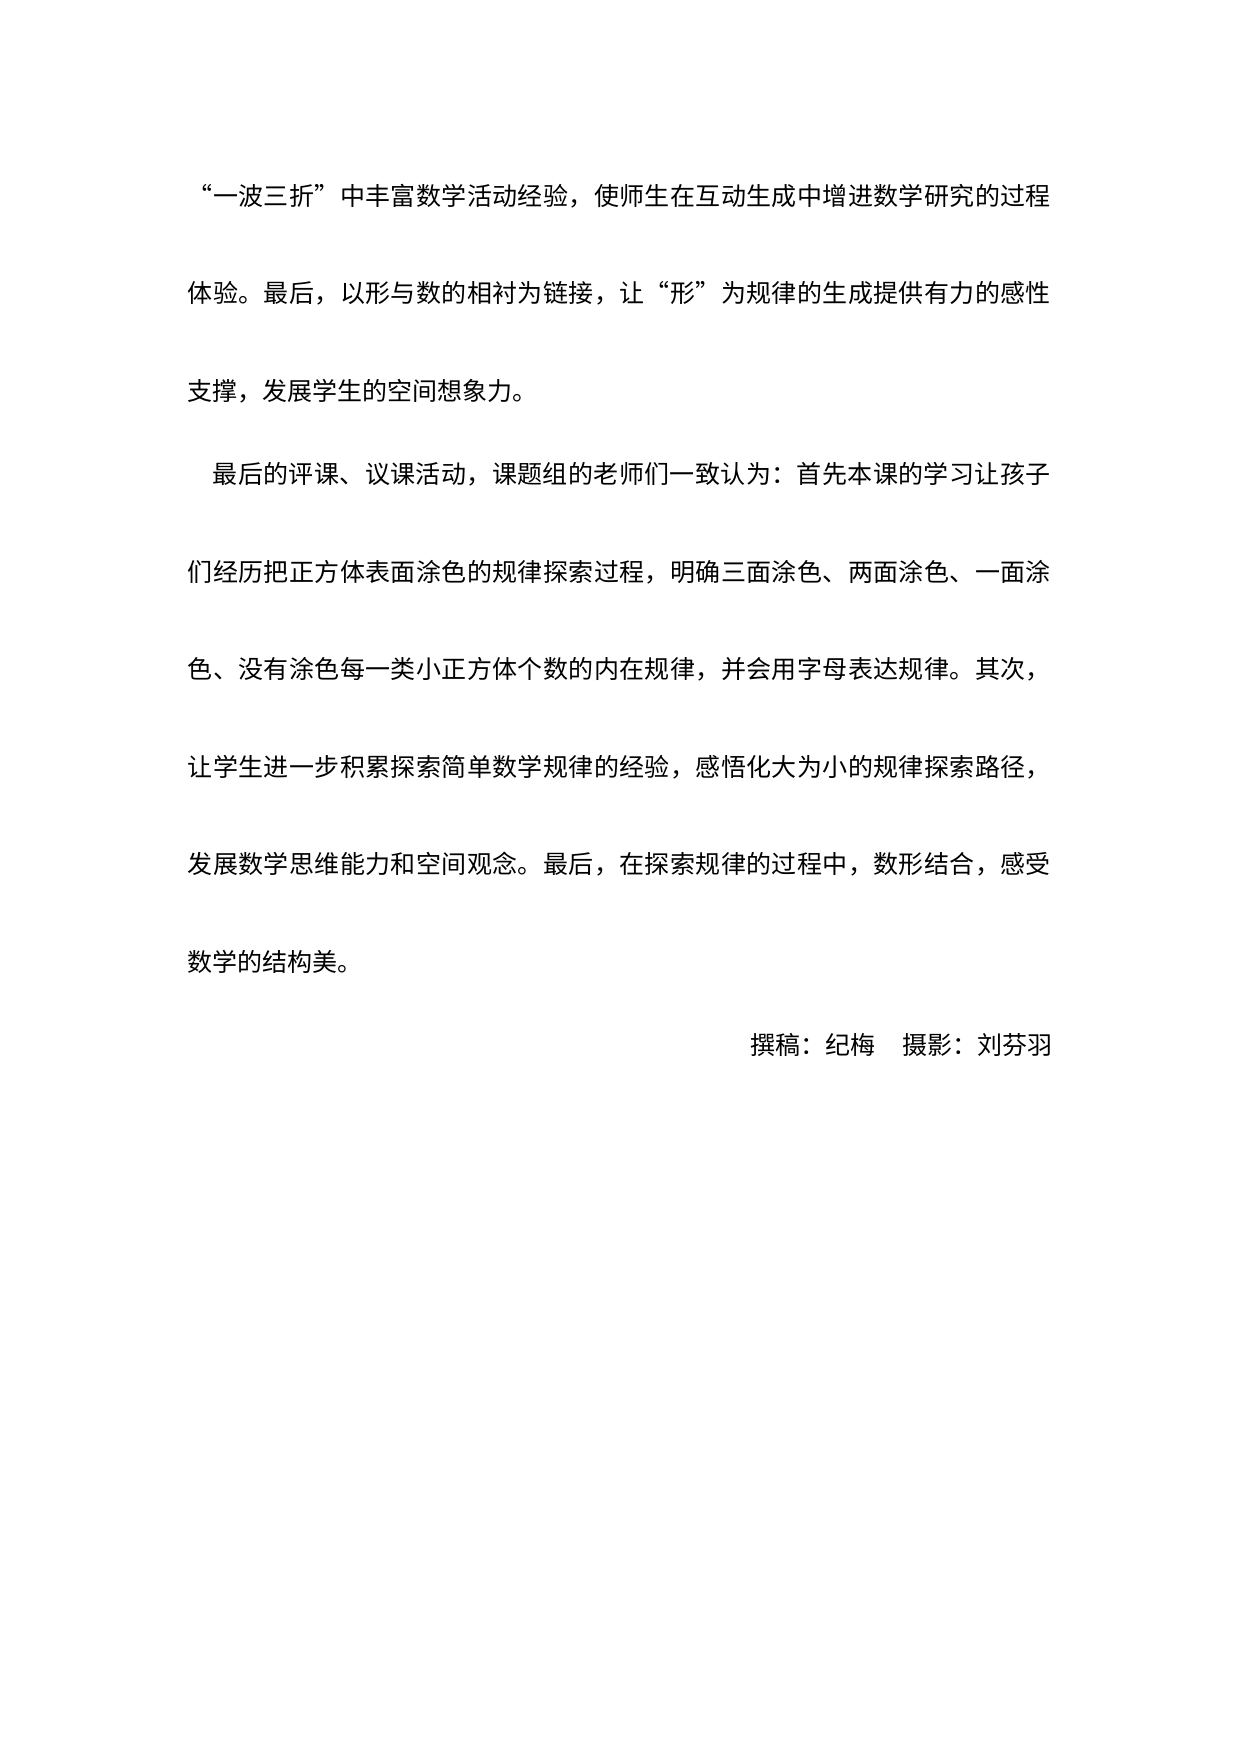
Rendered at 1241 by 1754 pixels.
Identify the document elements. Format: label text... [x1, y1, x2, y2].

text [187, 162, 1053, 422]
text 撰稿：纪梅 摄影：刘芬羽 [187, 1011, 1053, 1076]
text 最后的评课、议课活动，课题组的老师们一致认为：首先本课的学习让孩子们经历把正方体表面涂色的规律探索过程，明确三面涂色、两面涂色、一面涂色、没有涂色每一类小正方体个数的内在规律，并会用字母表达规律。其次，让学生进一步积累探索简单数学规律的经验，感悟化大为小的规律探索路径，发展数学思维能力和空间观念。最后，在探索规律的过程中，数形结合，感受数学的结构美。 [187, 440, 1053, 993]
